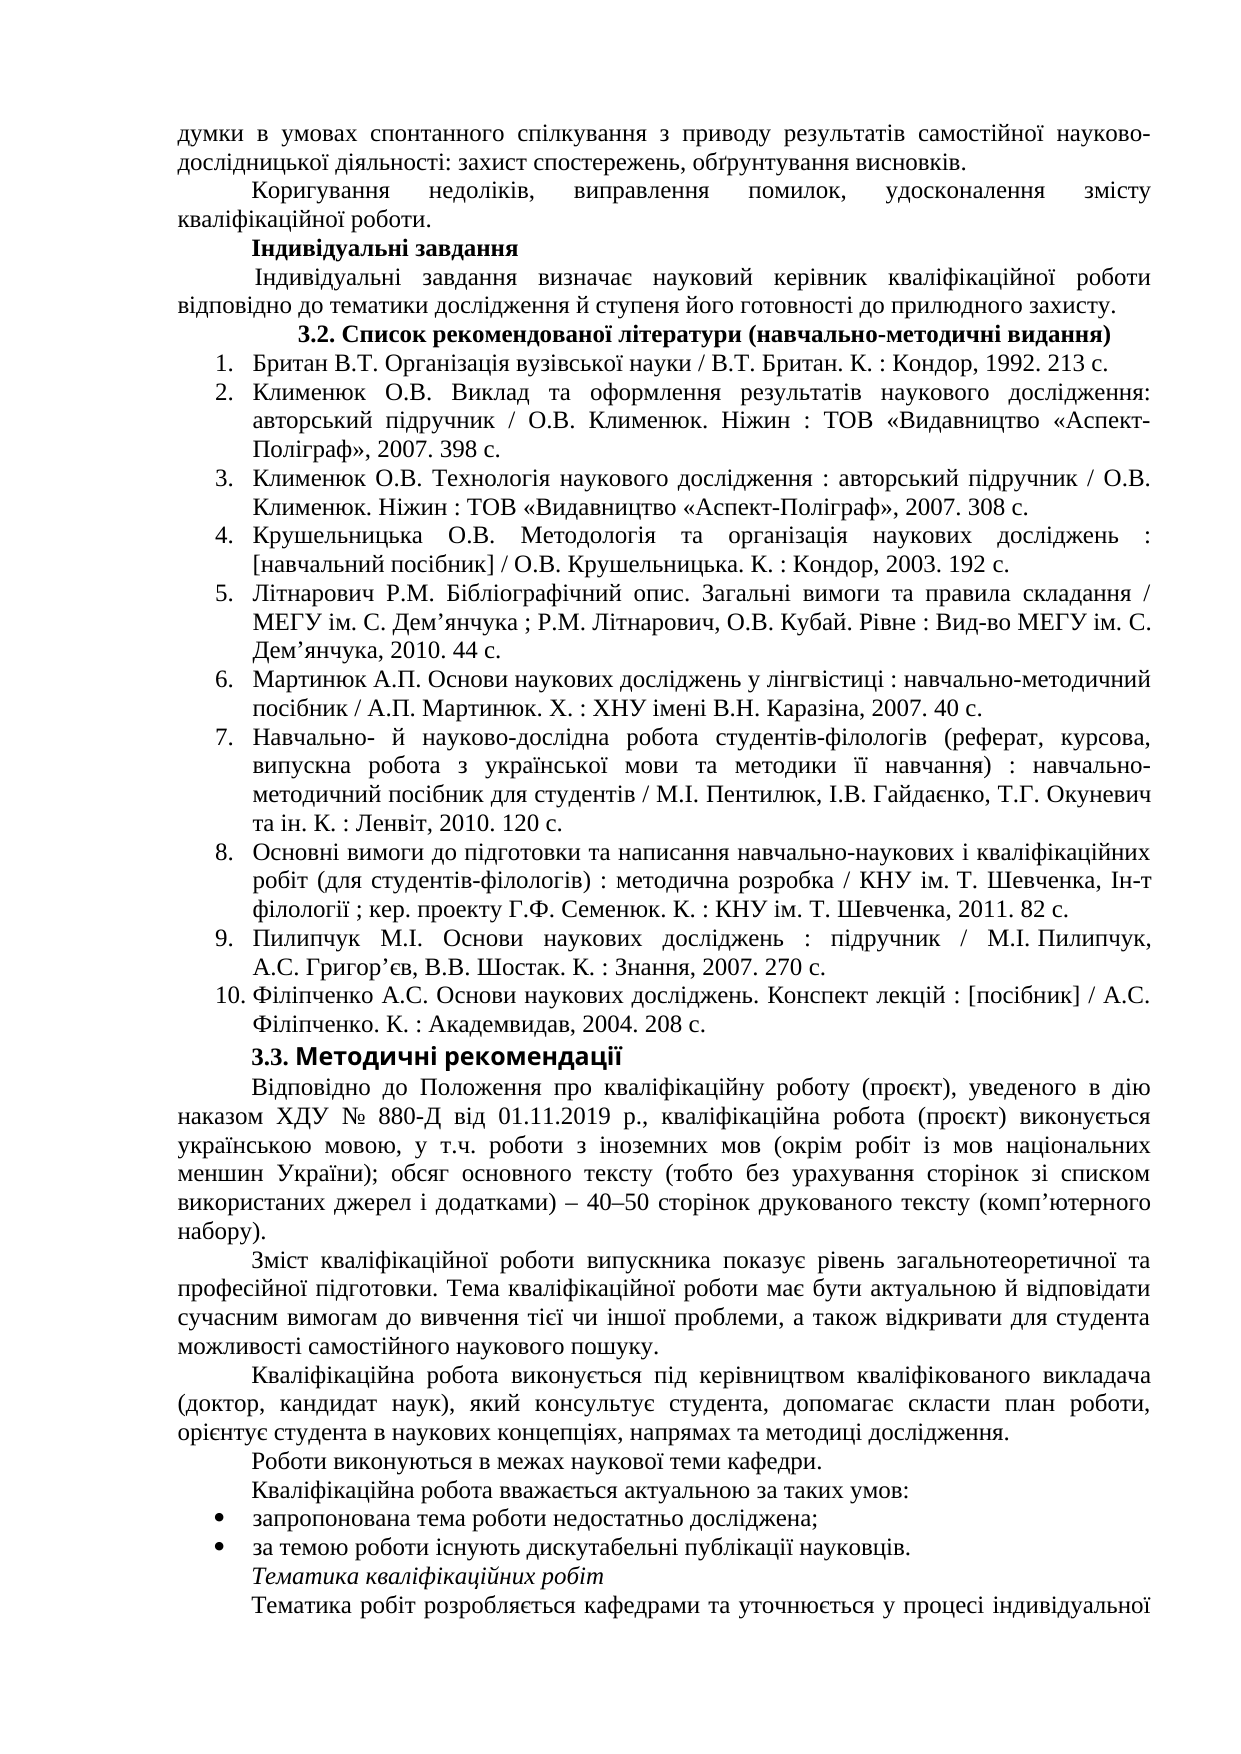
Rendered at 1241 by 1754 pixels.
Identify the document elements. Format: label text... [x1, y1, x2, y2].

list Філіпченко А.С. Основи наукових досліджень. Конспект лекцій : [посібник] / А.С. Філіпченко. К. : Академвидав, 2004. 208 с. [215, 981, 1152, 1038]
text Кваліфікаційна робота вважається актуальною за таких умов: [177, 1475, 1152, 1503]
list запропонована тема роботи недостатньо досліджена; [215, 1503, 1152, 1532]
list Британ В.Т. Організація вузівської науки / В.Т. Британ. К. : Кондор, 1992. 213 с. [215, 348, 1152, 377]
text Відповідно до Положення про кваліфікаційну роботу (проєкт), уведеного в дію наказом ХДУ № 880-Д від 01.11.2019 р., кваліфікаційна робота (проєкт) виконується українською мовою, у т.ч. роботи з іноземних мов (окрім робіт із мов національних меншин України); обсяг основного тексту (тобто без урахування сторінок зі списком використаних джерел і додатками) – 40–50 сторінок друкованого тексту (комп’ютерного набору). [177, 1072, 1152, 1245]
list Пилипчук М.І. Основи наукових досліджень : підручник / М.І. Пилипчук, А.С. Григор’єв, В.В. Шостак. К. : Знання, 2007. 270 с. [215, 923, 1152, 981]
list за темою роботи існують дискутабельні публікації науковців. [215, 1532, 1152, 1561]
text Коригування недоліків, виправлення помилок, удосконалення змісту кваліфікаційної роботи. [177, 176, 1152, 233]
text 3.2. Список рекомендованої літератури (навчально-методичні видання) [177, 319, 1152, 348]
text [177, 118, 1152, 176]
text Індивідуальні завдання [177, 233, 1152, 262]
text Зміст кваліфікаційної роботи випускника показує рівень загальнотеоретичної та професійної підготовки. Тема кваліфікаційної роботи має бути актуальною й відповідати сучасним вимогам до вивчення тієї чи іншої проблеми, а також відкривати для студента можливості самостійного наукового пошуку. [177, 1245, 1152, 1360]
list Клименюк О.В. Виклад та оформлення результатів наукового дослідження: авторський підручник / О.В. Клименюк. Ніжин : ТОВ «Видавництво «Аспект-Поліграф», 2007. 398 с. [215, 377, 1152, 463]
list Основні вимоги до підготовки та написання навчально-наукових і кваліфікаційних робіт (для студентів-філологів) : методична розробка / КНУ ім. Т. Шевченка, Ін-т філології ; кер. проекту Г.Ф. Семенюк. К. : КНУ ім. Т. Шевченка, 2011. 82 с. [215, 837, 1152, 923]
text Роботи виконуються в межах наукової теми кафедри. [177, 1446, 1152, 1475]
list Літнарович Р.М. Бібліографічний опис. Загальні вимоги та правила складання / МЕГУ ім. С. Дем’янчука ; Р.М. Літнарович, О.В. Кубай. Рівне : Вид-во МЕГУ ім. С. Дем’янчука, 2010. 44 с. [215, 578, 1152, 664]
list Крушельницька О.В. Методологія та організація наукових досліджень : [навчальний посібник] / О.В. Крушельницька. К. : Кондор, 2003. 192 с. [215, 521, 1152, 578]
list Клименюк О.В. Технологія наукового дослідження : авторський підручник / О.В. Клименюк. Ніжин : ТОВ «Видавництво «Аспект-Поліграф», 2007. 308 с. [215, 463, 1152, 521]
list Мартинюк А.П. Основи наукових досліджень у лінгвістиці : навчально-методичний посібник / А.П. Мартинюк. Х. : ХНУ імені В.Н. Каразіна, 2007. 40 с. [215, 664, 1152, 722]
text 3.3. Методичні рекомендації [251, 1038, 1152, 1072]
list Навчально- й науково-дослідна робота студентів-філологів (реферат, курсова, випускна робота з української мови та методики її навчання) : навчально-методичний посібник для студентів / М.І. Пентилюк, І.В. Гайдаєнко, Т.Г. Окуневич та ін. К. : Ленвіт, 2010. 120 с. [215, 722, 1152, 837]
text Індивідуальні завдання визначає науковий керівник кваліфікаційної роботи відповідно до тематики дослідження й ступеня його готовності до прилюдного захисту. [177, 262, 1152, 319]
text Тематика кваліфікаційних робіт [177, 1561, 1152, 1590]
text Кваліфікаційна робота виконується під керівництвом кваліфікованого викладача (доктор, кандидат наук), який консультує студента, допомагає скласти план роботи, орієнтує студента в наукових концепціях, напрямах та методиці дослідження. [177, 1360, 1152, 1446]
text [177, 1590, 1152, 1618]
